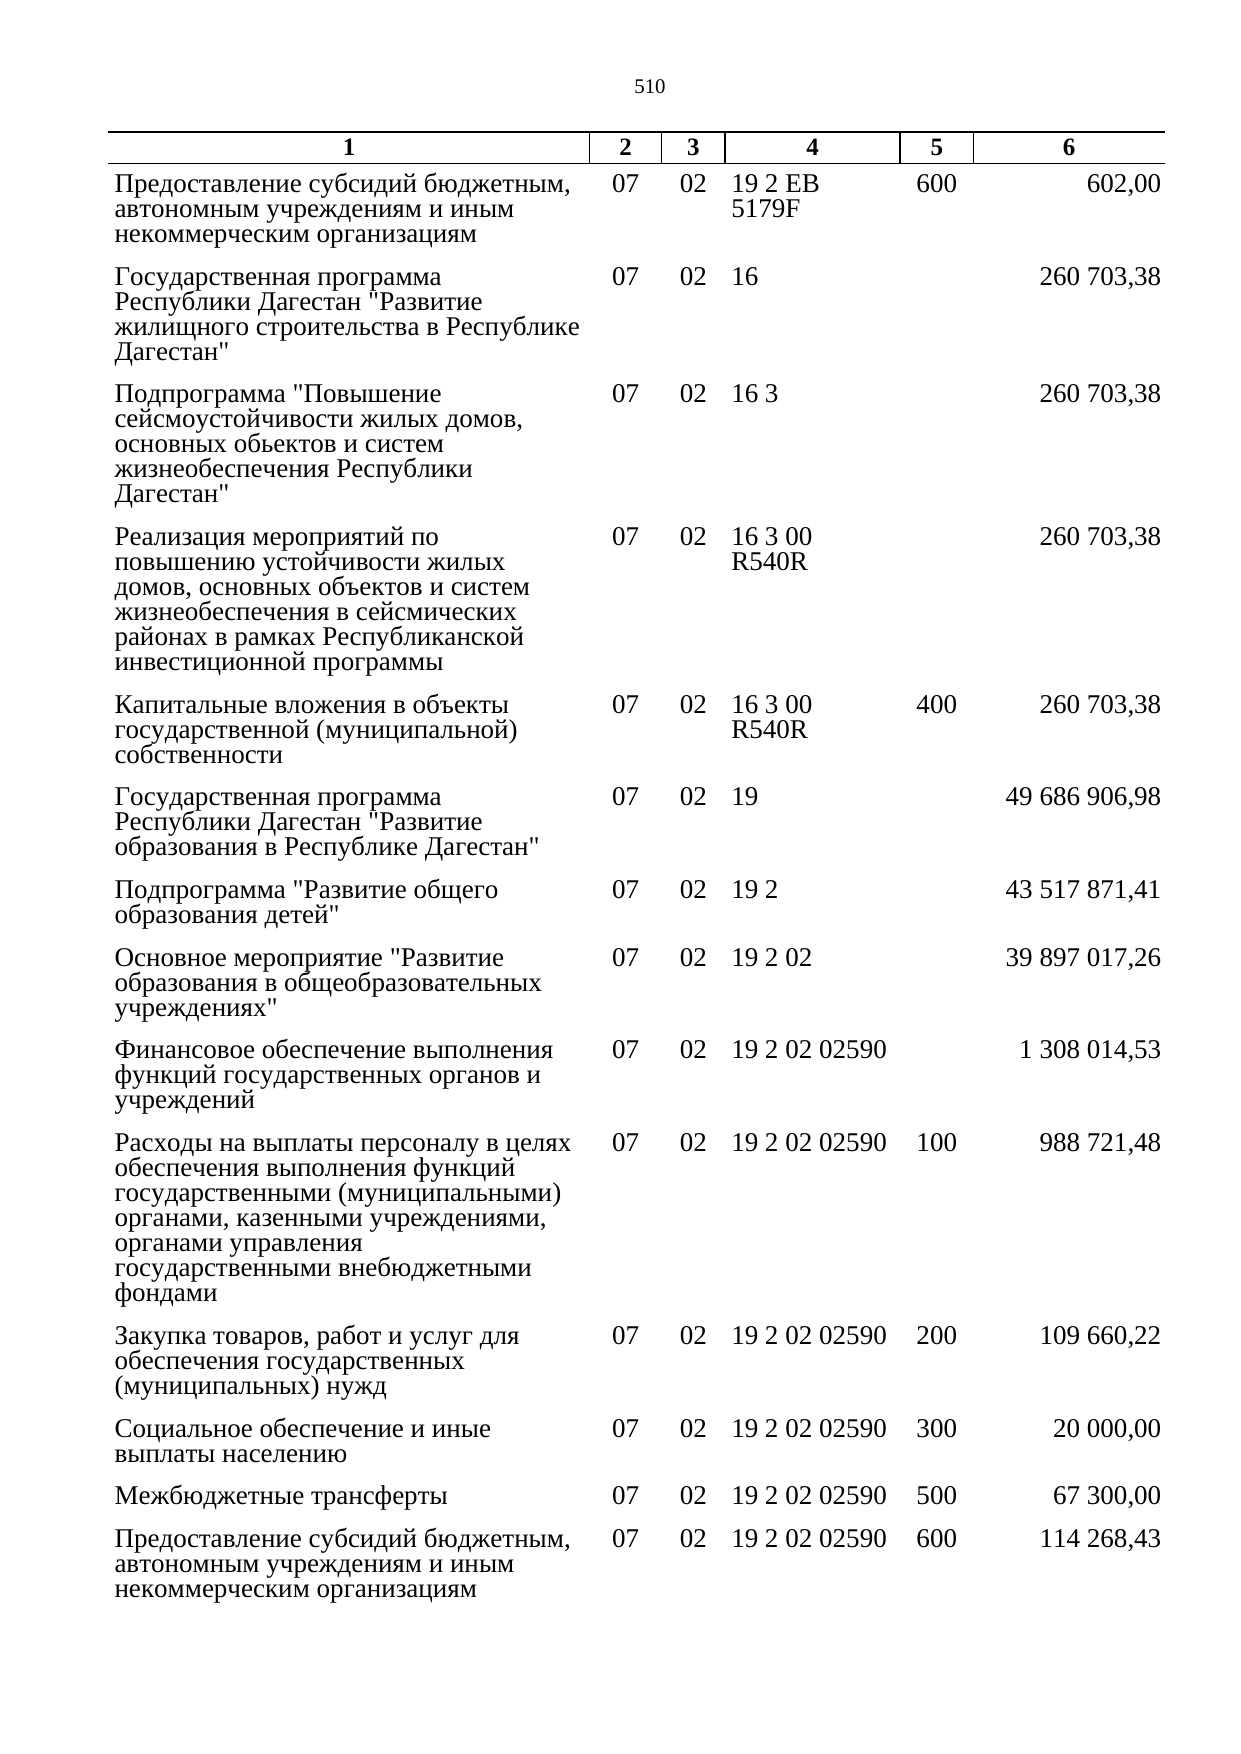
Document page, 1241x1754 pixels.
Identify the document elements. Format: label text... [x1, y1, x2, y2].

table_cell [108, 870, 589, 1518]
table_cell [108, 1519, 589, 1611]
table_header 5 [901, 133, 973, 163]
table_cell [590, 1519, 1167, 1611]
table_header 2 [590, 133, 661, 163]
table_header 3 [662, 133, 724, 163]
table_header 1 [108, 133, 589, 163]
table_header 4 [726, 133, 899, 163]
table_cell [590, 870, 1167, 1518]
table_header 6 [974, 133, 1164, 163]
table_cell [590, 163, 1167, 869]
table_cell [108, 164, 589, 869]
